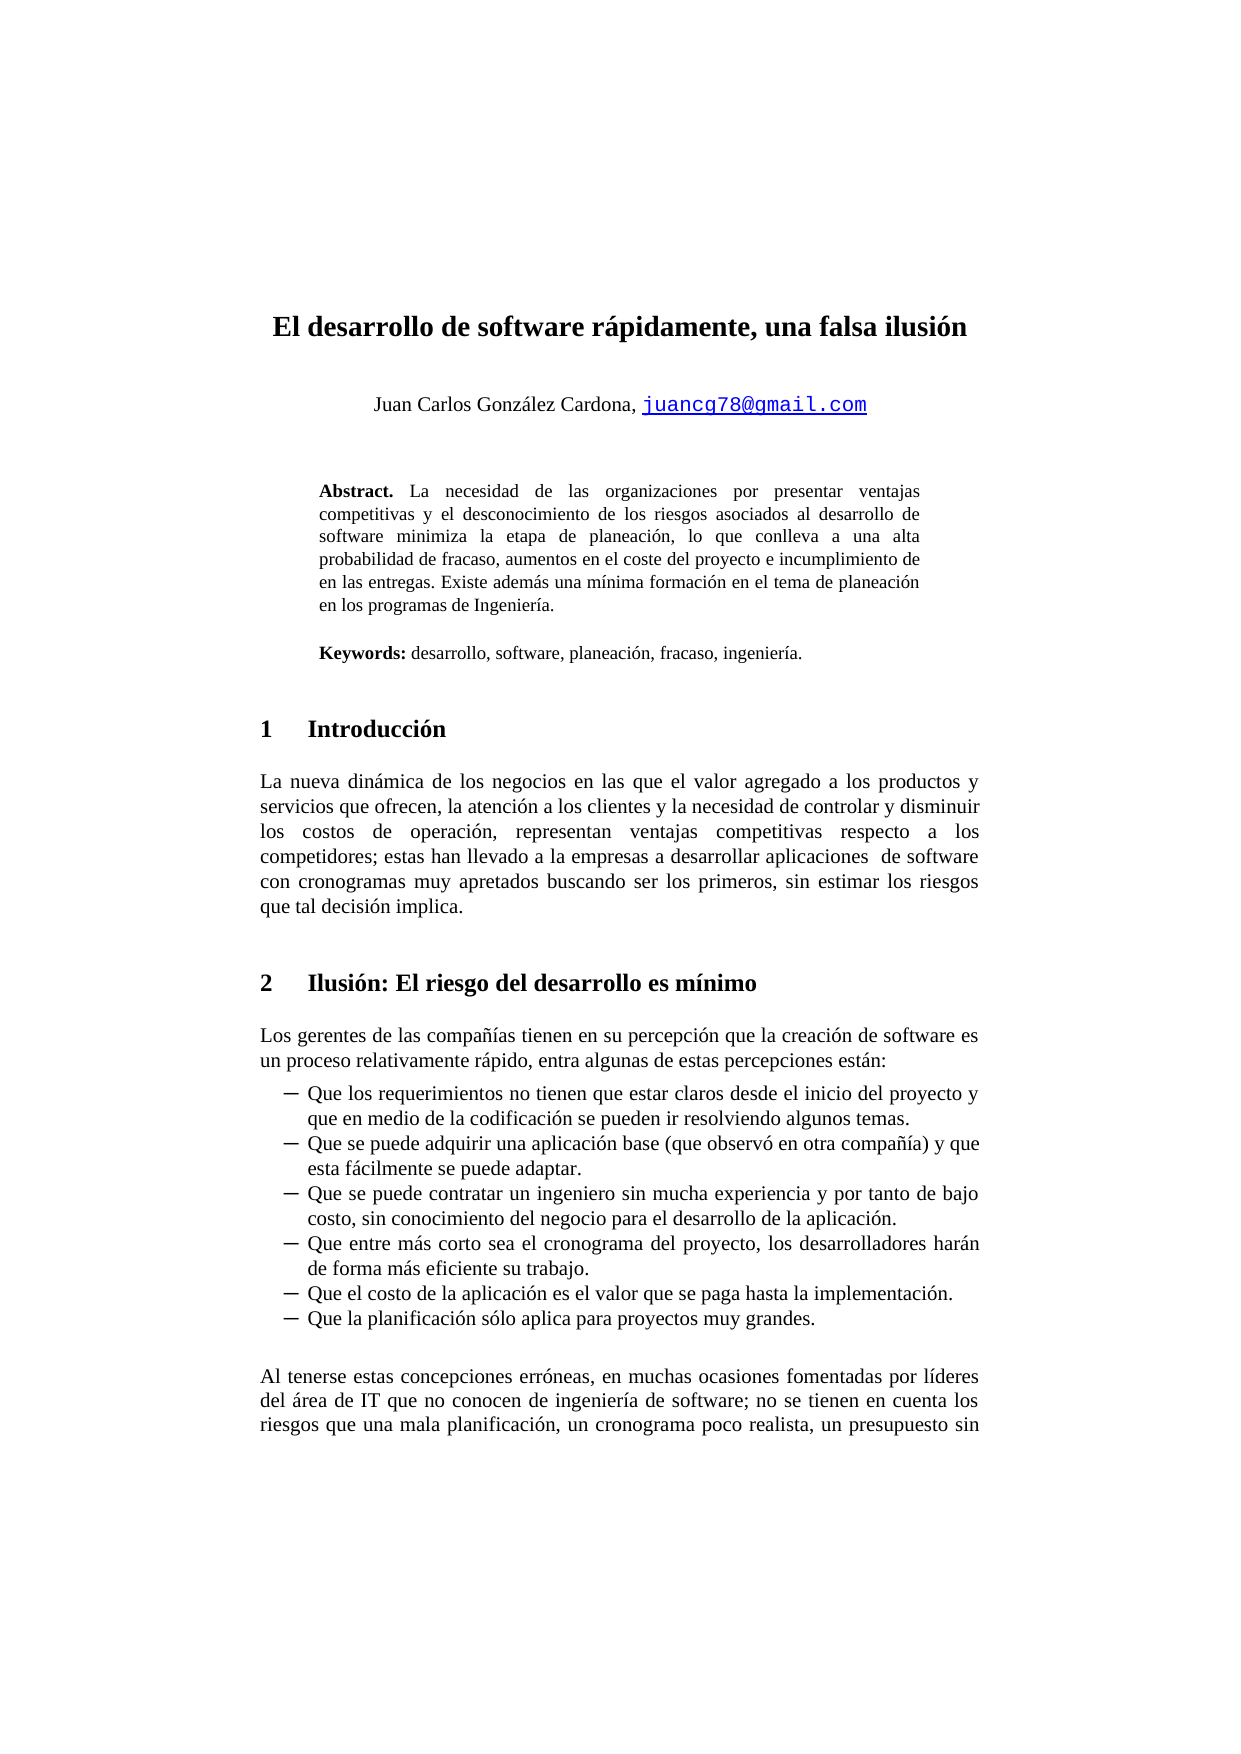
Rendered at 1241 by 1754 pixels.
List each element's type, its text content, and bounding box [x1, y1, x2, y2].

text Que los requerimientos no tienen que estar claros desde el inicio del proyecto y que en medio de la codificación se pueden ir resolviendo algunos temas. [283, 1081, 980, 1131]
text Keywords: desarrollo, software, planeación, fracaso, ingeniería. [319, 641, 921, 664]
text Que entre más corto sea el cronograma del proyecto, los desarrolladores harán de forma más eficiente su trabajo. [283, 1231, 980, 1281]
subtitle Ilusión: El riesgo del desarrollo es mínimo [260, 968, 980, 997]
text Que se puede adquirir una aplicación base (que observó en otra compañía) y que esta fácilmente se puede adaptar. [283, 1131, 980, 1181]
text Que la planificación sólo aplica para proyectos muy grandes. [283, 1306, 980, 1331]
text Los gerentes de las compañías tienen en su percepción que la creación de software es un proceso relativamente rápido, entra algunas de estas percepciones están: [260, 1022, 980, 1072]
title El desarrollo de software rápidamente, una falsa ilusión [260, 307, 980, 343]
text Que se puede contratar un ingeniero sin mucha experiencia y por tanto de bajo costo, sin conocimiento del negocio para el desarrollo de la aplicación. [283, 1181, 980, 1231]
text Juan Carlos González Cardona, juancg78@gmail.com [260, 391, 980, 416]
subtitle Introducción [260, 714, 980, 743]
text Abstract. La necesidad de las organizaciones por presentar ventajas competitivas y el desconocimiento de los riesgos asociados al desarrollo de software minimiza la etapa de planeación, lo que conlleva a una alta probabilidad de fracaso, aumentos en el coste del proyecto e incumplimiento de en las entregas. Existe además una mínima formación en el tema de planeación en los programas de Ingeniería. [319, 479, 921, 616]
text Que el costo de la aplicación es el valor que se paga hasta la implementación. [283, 1281, 980, 1306]
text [260, 1364, 980, 1436]
text La nueva dinámica de los negocios en las que el valor agregado a los productos y servicios que ofrecen, la atención a los clientes y la necesidad de controlar y disminuir los costos de operación, representan ventajas competitivas respecto a los competidores; estas han llevado a la empresas a desarrollar aplicaciones de software con cronogramas muy apretados buscando ser los primeros, sin estimar los riesgos que tal decisión implica. [260, 768, 980, 918]
